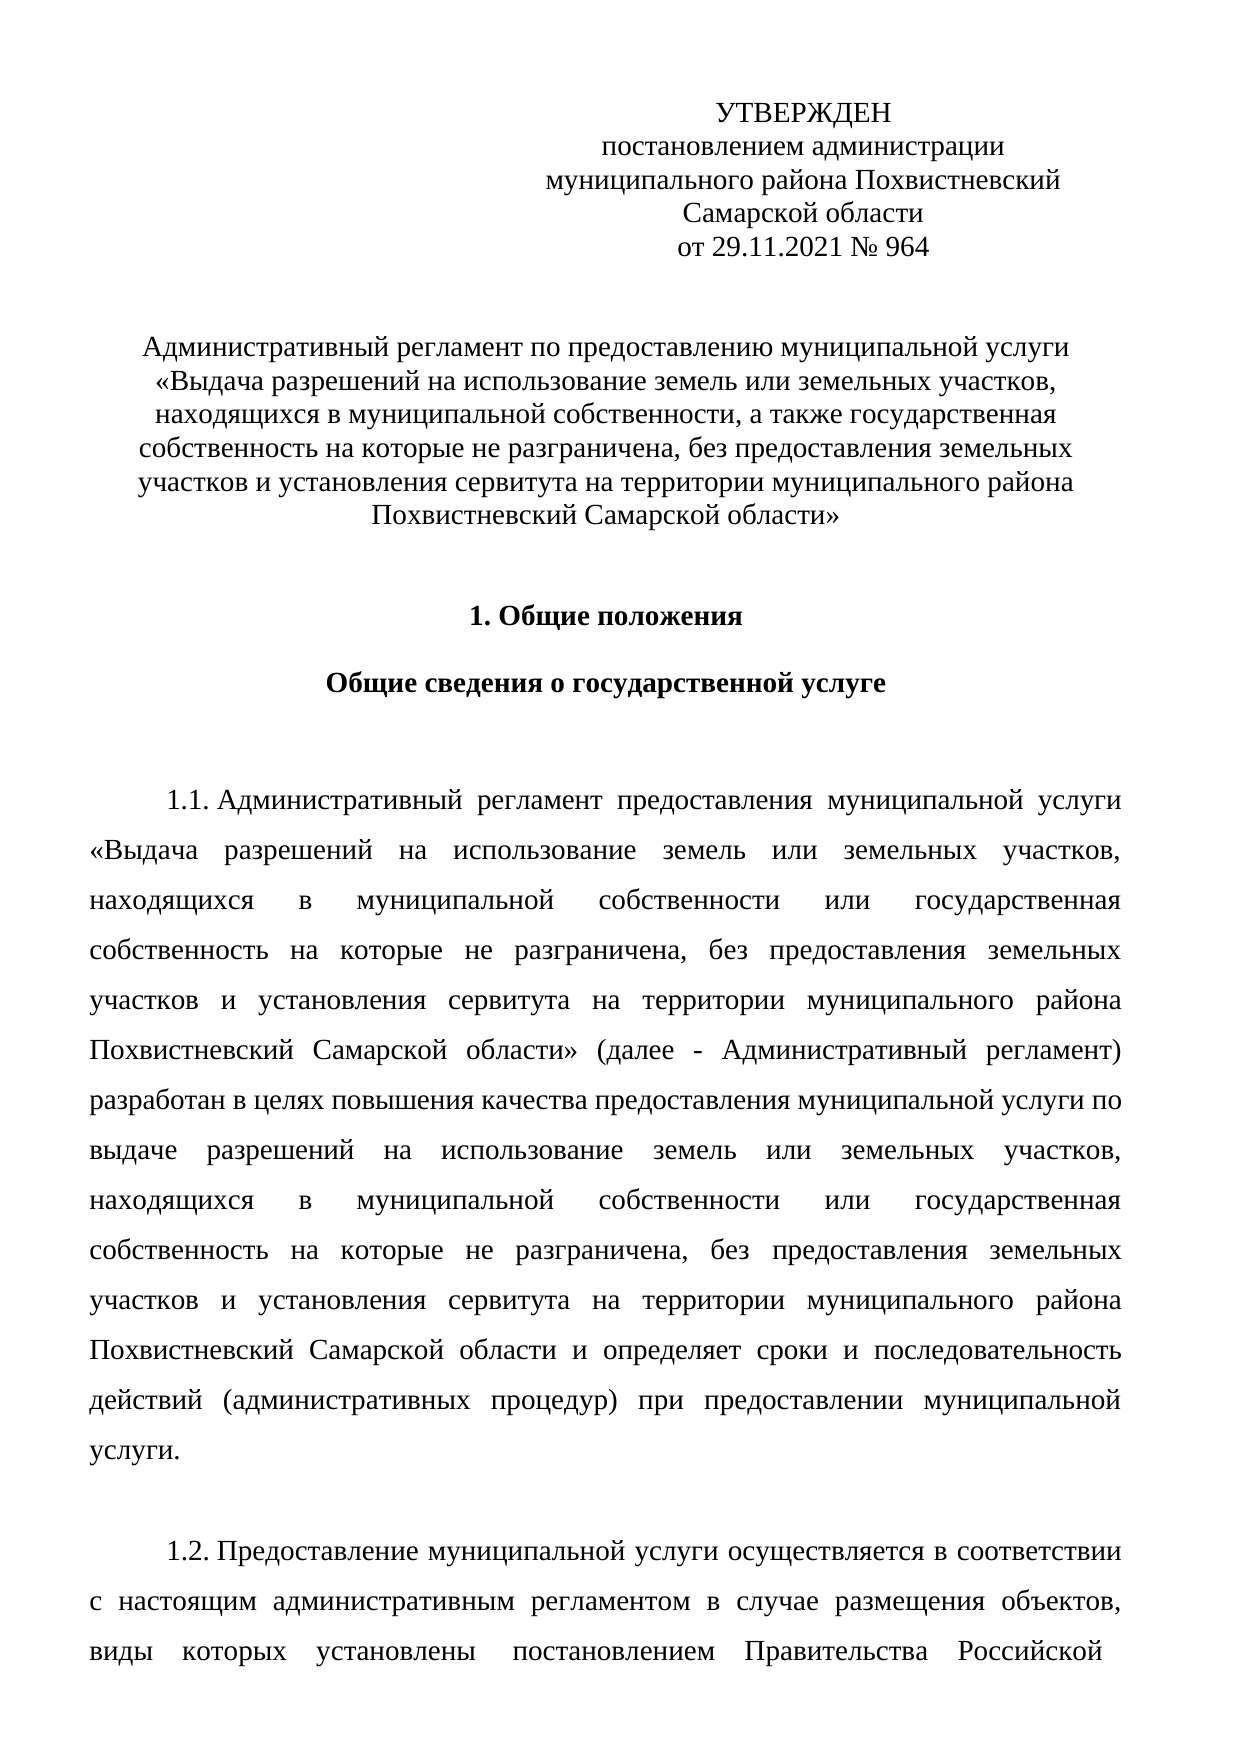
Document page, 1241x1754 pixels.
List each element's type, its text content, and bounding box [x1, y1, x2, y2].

text Административный регламент по предоставлению муниципальной услуги «Выдача разрешений на использование земель или земельных участков, находящихся в муниципальной собственности, а также государственная собственность на которые не разграничена, без предоставления земельных участков и установления сервитута на территории муниципального района Похвистневский Самарской области» [89, 329, 1122, 531]
table_header УТВЕРЖДЕН постановлением администрации муниципального района Похвистневский Самарской области от 29.11.2021 № 964 [532, 95, 1074, 296]
list Административный регламент предоставления муниципальной услуги «Выдача разрешений на использование земель или земельных участков, находящихся в муниципальной собственности или государственная собственность на которые не разграничена, без предоставления земельных участков и установления сервитута на территории муниципального района Похвистневский Самарской области» (далее - Административный регламент) разработан в целях повышения качества предоставления муниципальной услуги по выдаче разрешений на использование земель или земельных участков, находящихся в муниципальной собственности или государственная собственность на которые не разграничена, без предоставления земельных участков и установления сервитута на территории муниципального района Похвистневский Самарской области и определяет сроки и последовательность действий (административных процедур) при предоставлении муниципальной услуги. [89, 769, 1122, 1469]
text 1. Общие положения [89, 598, 1122, 631]
list Предоставление муниципальной услуги осуществляется в соответствии с настоящим административным регламентом в случае размещения объектов, виды которых установлены постановлением Правительства Российской [89, 1520, 1122, 1670]
text Общие сведения о государственной услуге [89, 665, 1122, 698]
